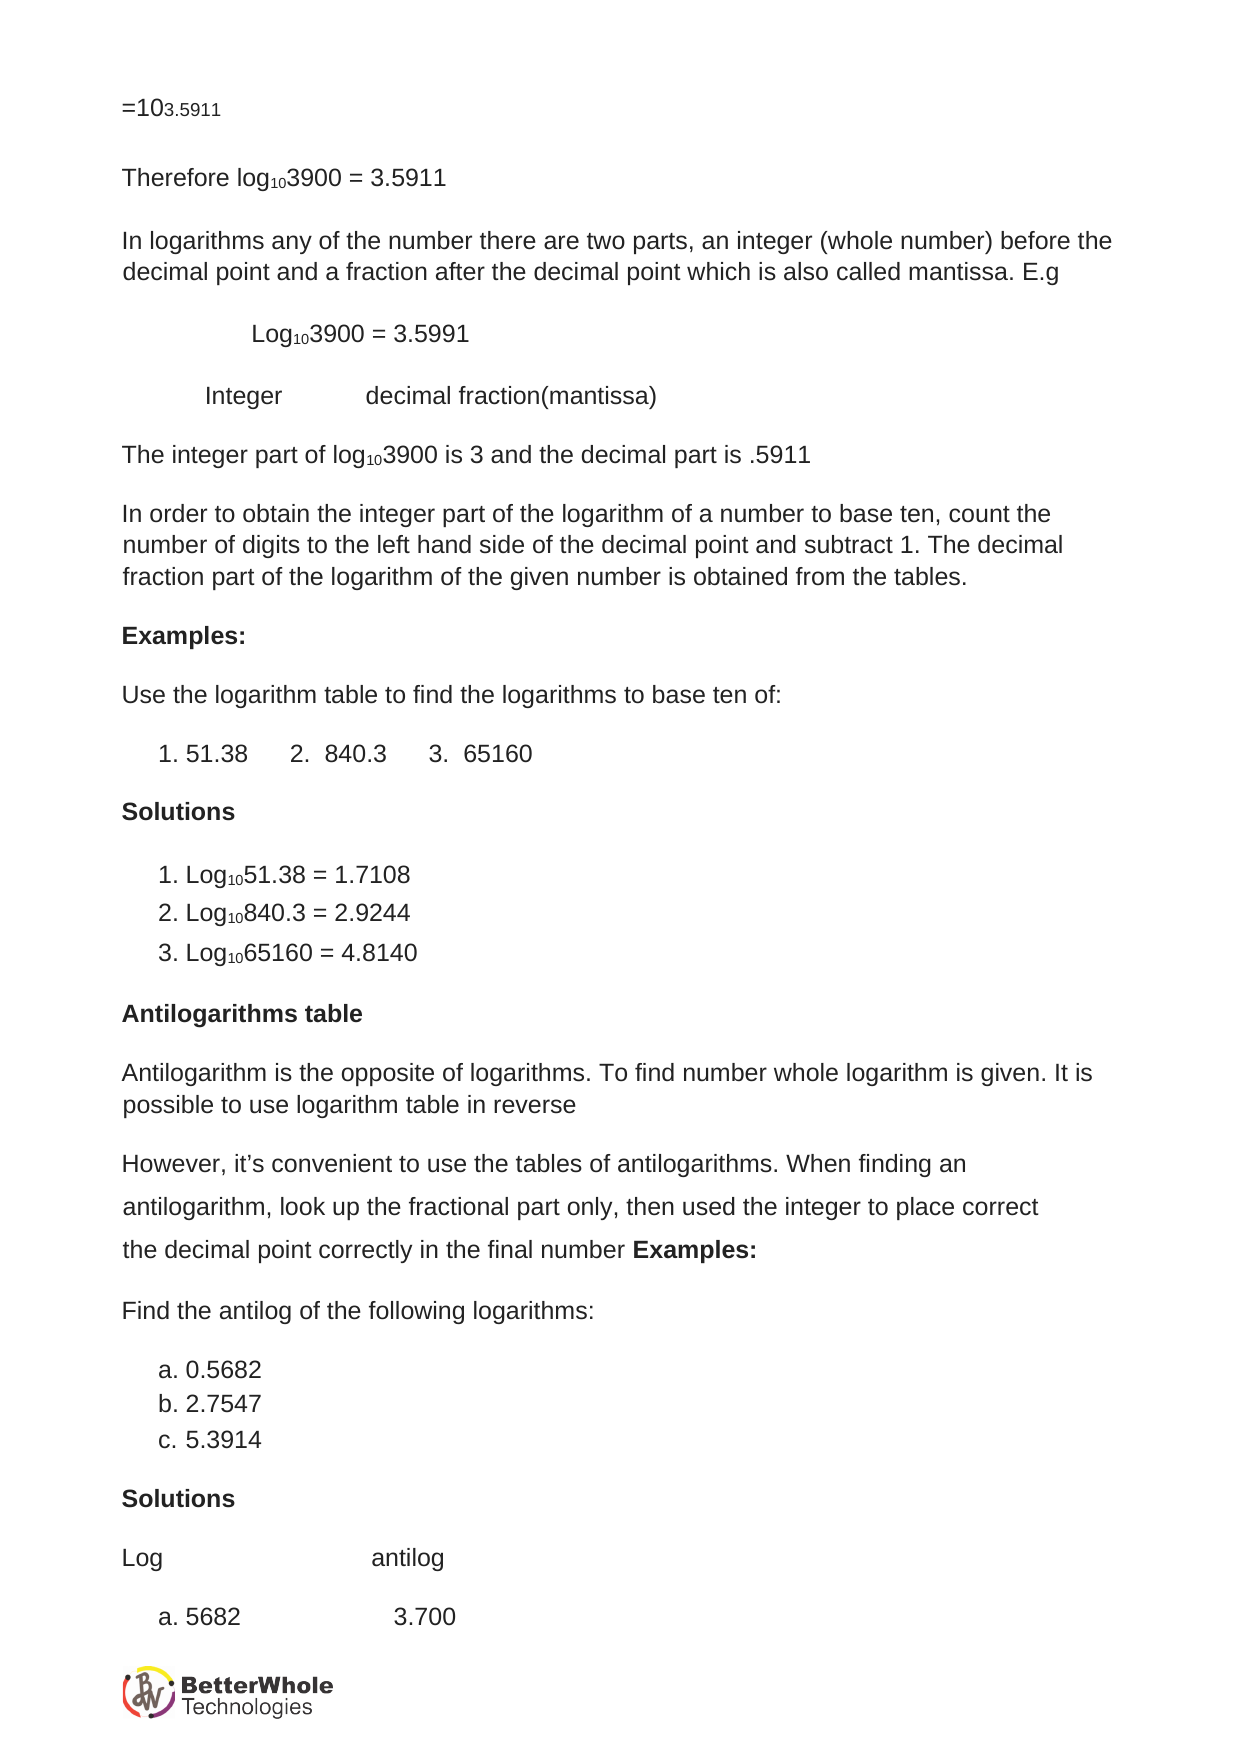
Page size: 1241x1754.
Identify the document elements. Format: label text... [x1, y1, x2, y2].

text Solutions [121, 797, 1116, 826]
text =103.5911 [121, 93, 1116, 122]
list Log1065160 = 4.8140 [158, 938, 1116, 967]
list Log10840.3 = 2.9244 [158, 898, 1116, 927]
text Integer decimal fraction(mantissa) [121, 381, 1116, 410]
text Therefore log103900 = 3.5911 [121, 163, 1116, 192]
text Log antilog [121, 1543, 1116, 1571]
text The integer part of log103900 is 3 and the decimal part is .5911 [121, 440, 1116, 468]
text Use the logarithm table to find the logarithms to base ten of: [121, 680, 1116, 708]
text In logarithms any of the number there are two parts, an integer (whole number) before the decimal point and a fraction after the decimal point which is also called mantissa. E.g [121, 226, 1116, 286]
text Antilogarithms table [121, 999, 1116, 1028]
text Antilogarithm is the opposite of logarithms. To find number whole logarithm is given. It is possible to use logarithm table in reverse [121, 1058, 1116, 1119]
text 1. 51.38 2. 840.3 3. 65160 [158, 738, 1116, 767]
text Examples: [121, 621, 1116, 649]
text Find the antilog of the following logarithms: [121, 1296, 1116, 1324]
text Solutions [121, 1484, 1116, 1512]
text Log103900 = 3.5991 [251, 319, 1116, 347]
text However, it’s convenient to use the tables of antilogarithms. When finding an antilogarithm, look up the fractional part only, then used the integer to place correct the decimal point correctly in the final number Examples: [121, 1149, 1081, 1264]
list 5.3914 [158, 1425, 1116, 1453]
list 5682 3.700 [158, 1602, 1116, 1630]
picture [122, 1666, 333, 1719]
list 0.5682 [158, 1355, 1116, 1383]
text In order to obtain the integer part of the logarithm of a number to base ten, count the number of digits to the left hand side of the decimal point and subtract 1. The decimal fraction part of the logarithm of the given number is obtained from the tables. [121, 499, 1116, 591]
list Log1051.38 = 1.7108 [158, 860, 1116, 889]
list 2.7547 [158, 1389, 1116, 1418]
